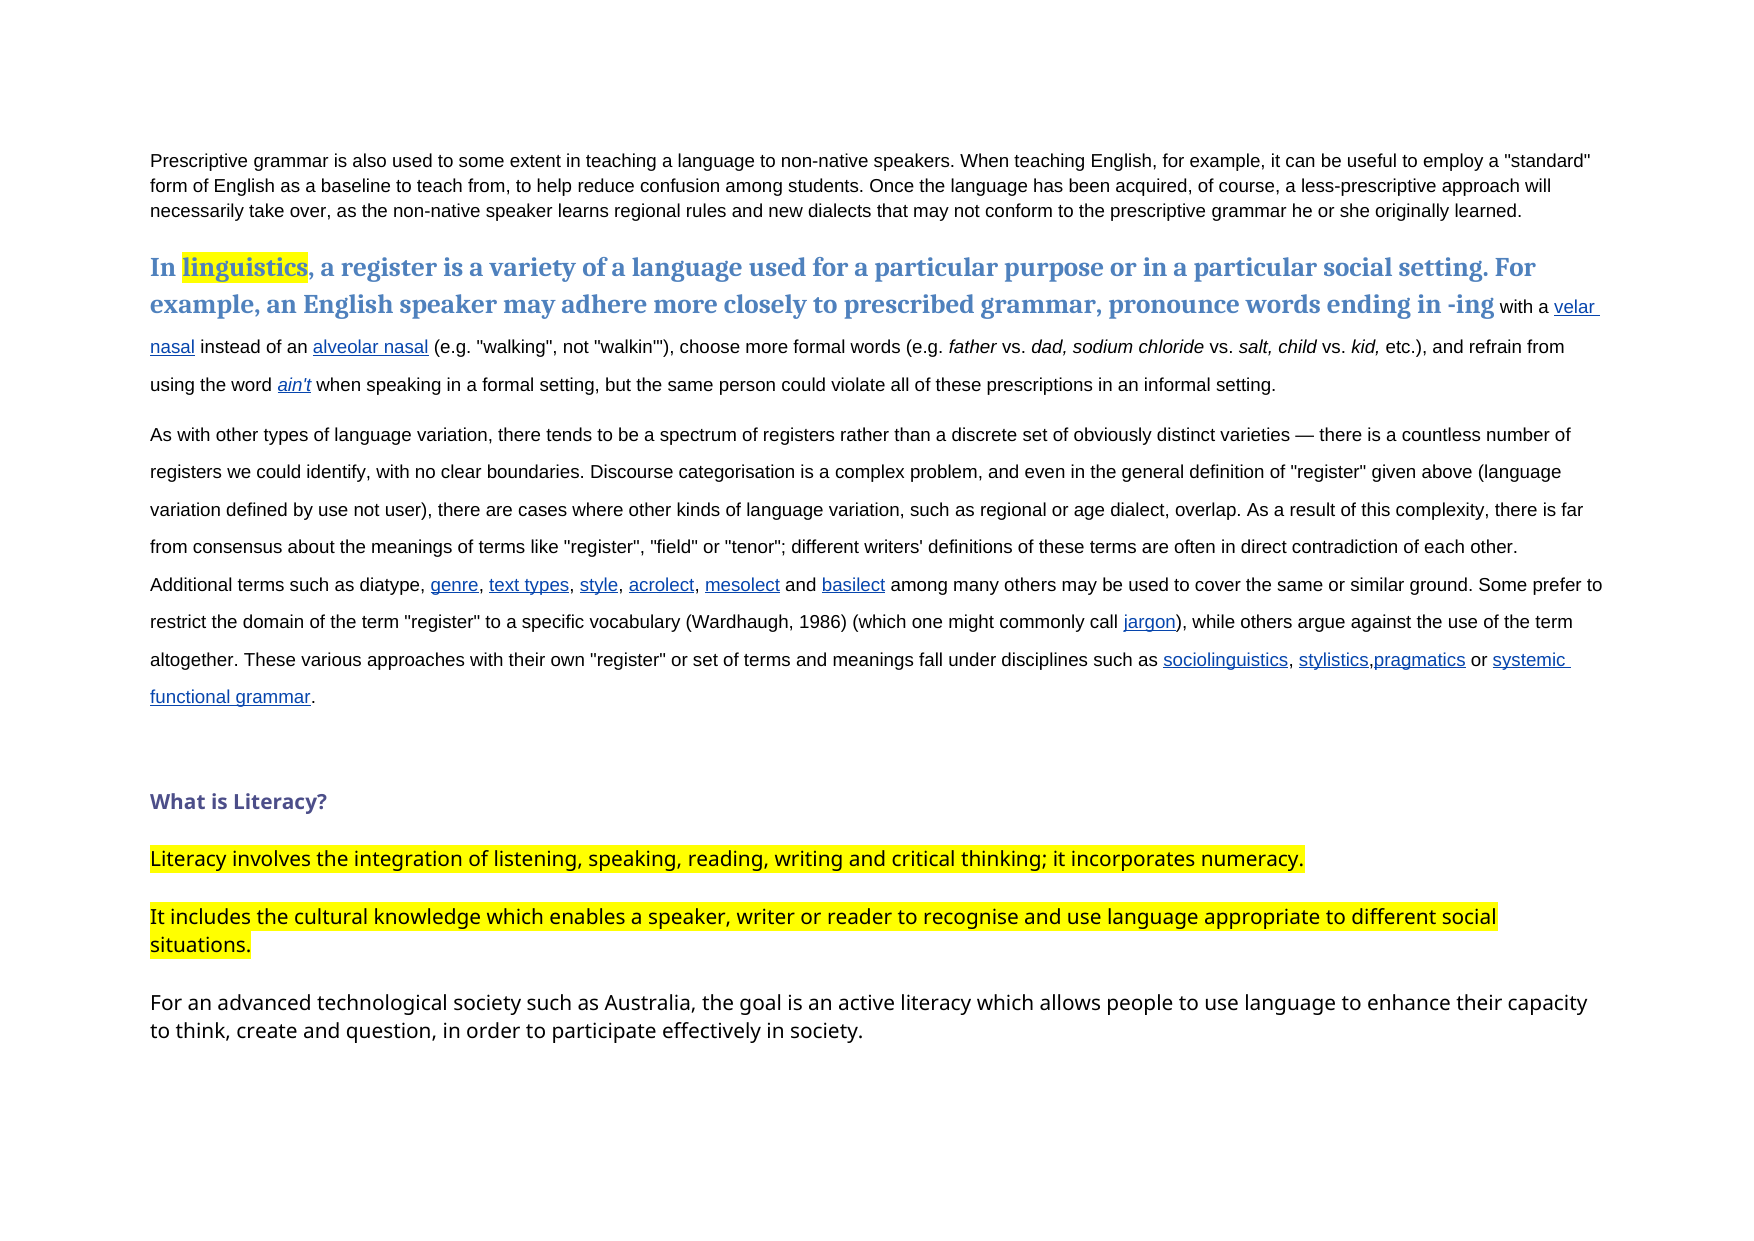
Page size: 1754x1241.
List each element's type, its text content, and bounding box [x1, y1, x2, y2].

text What is Literacy? [150, 787, 1604, 815]
text It includes the cultural knowledge which enables a speaker, writer or reader to recognise and use language appropriate to different social situations. [251, 902, 1604, 959]
text Prescriptive grammar is also used to some extent in teaching a language to non-native speakers. When teaching English, for example, it can be useful to employ a "standard" form of English as a baseline to teach from, to help reduce confusion among students. Once the language has been acquired, of course, a less-prescriptive approach will necessarily take over, as the non-native speaker learns regional rules and new dialects that may not conform to the prescriptive grammar he or she originally learned. [150, 150, 1604, 221]
text For an advanced technological society such as Australia, the goal is an active literacy which allows people to use language to enhance their capacity to think, create and question, in order to participate effectively in society. [150, 988, 1604, 1045]
text In linguistics, a register is a variety of a language used for a particular purpose or in a particular social setting. For example, an English speaker may adhere more closely to prescribed grammar, pronounce words ending in -ing with a velar nasal instead of an alveolar nasal (e.g. "walking", not "walkin'"), choose more formal words (e.g. father vs. dad, sodium chloride vs. salt, child vs. kid, etc.), and refrain from using the word ain't when speaking in a formal setting, but the same person could violate all of these prescriptions in an informal setting. [150, 245, 1604, 395]
text As with other types of language variation, there tends to be a spectrum of registers rather than a discrete set of obviously distinct varieties — there is a countless number of registers we could identify, with no clear boundaries. Discourse categorisation is a complex problem, and even in the general definition of "register" given above (language variation defined by use not user), there are cases where other kinds of language variation, such as regional or age dialect, overlap. As a result of this complexity, there is far from consensus about the meanings of terms like "register", "field" or "tenor"; different writers' definitions of these terms are often in direct contradiction of each other. Additional terms such as diatype, genre, text types, style, acrolect, mesolect and basilect among many others may be used to cover the same or similar ground. Some prefer to restrict the domain of the term "register" to a specific vocabulary (Wardhaugh, 1986) (which one might commonly call jargon), while others argue against the use of the term altogether. These various approaches with their own "register" or set of terms and meanings fall under disciplines such as sociolinguistics, stylistics,pragmatics or systemic functional grammar. [150, 408, 1604, 708]
text Literacy involves the integration of listening, speaking, reading, writing and critical thinking; it incorporates numeracy. [150, 844, 1604, 873]
